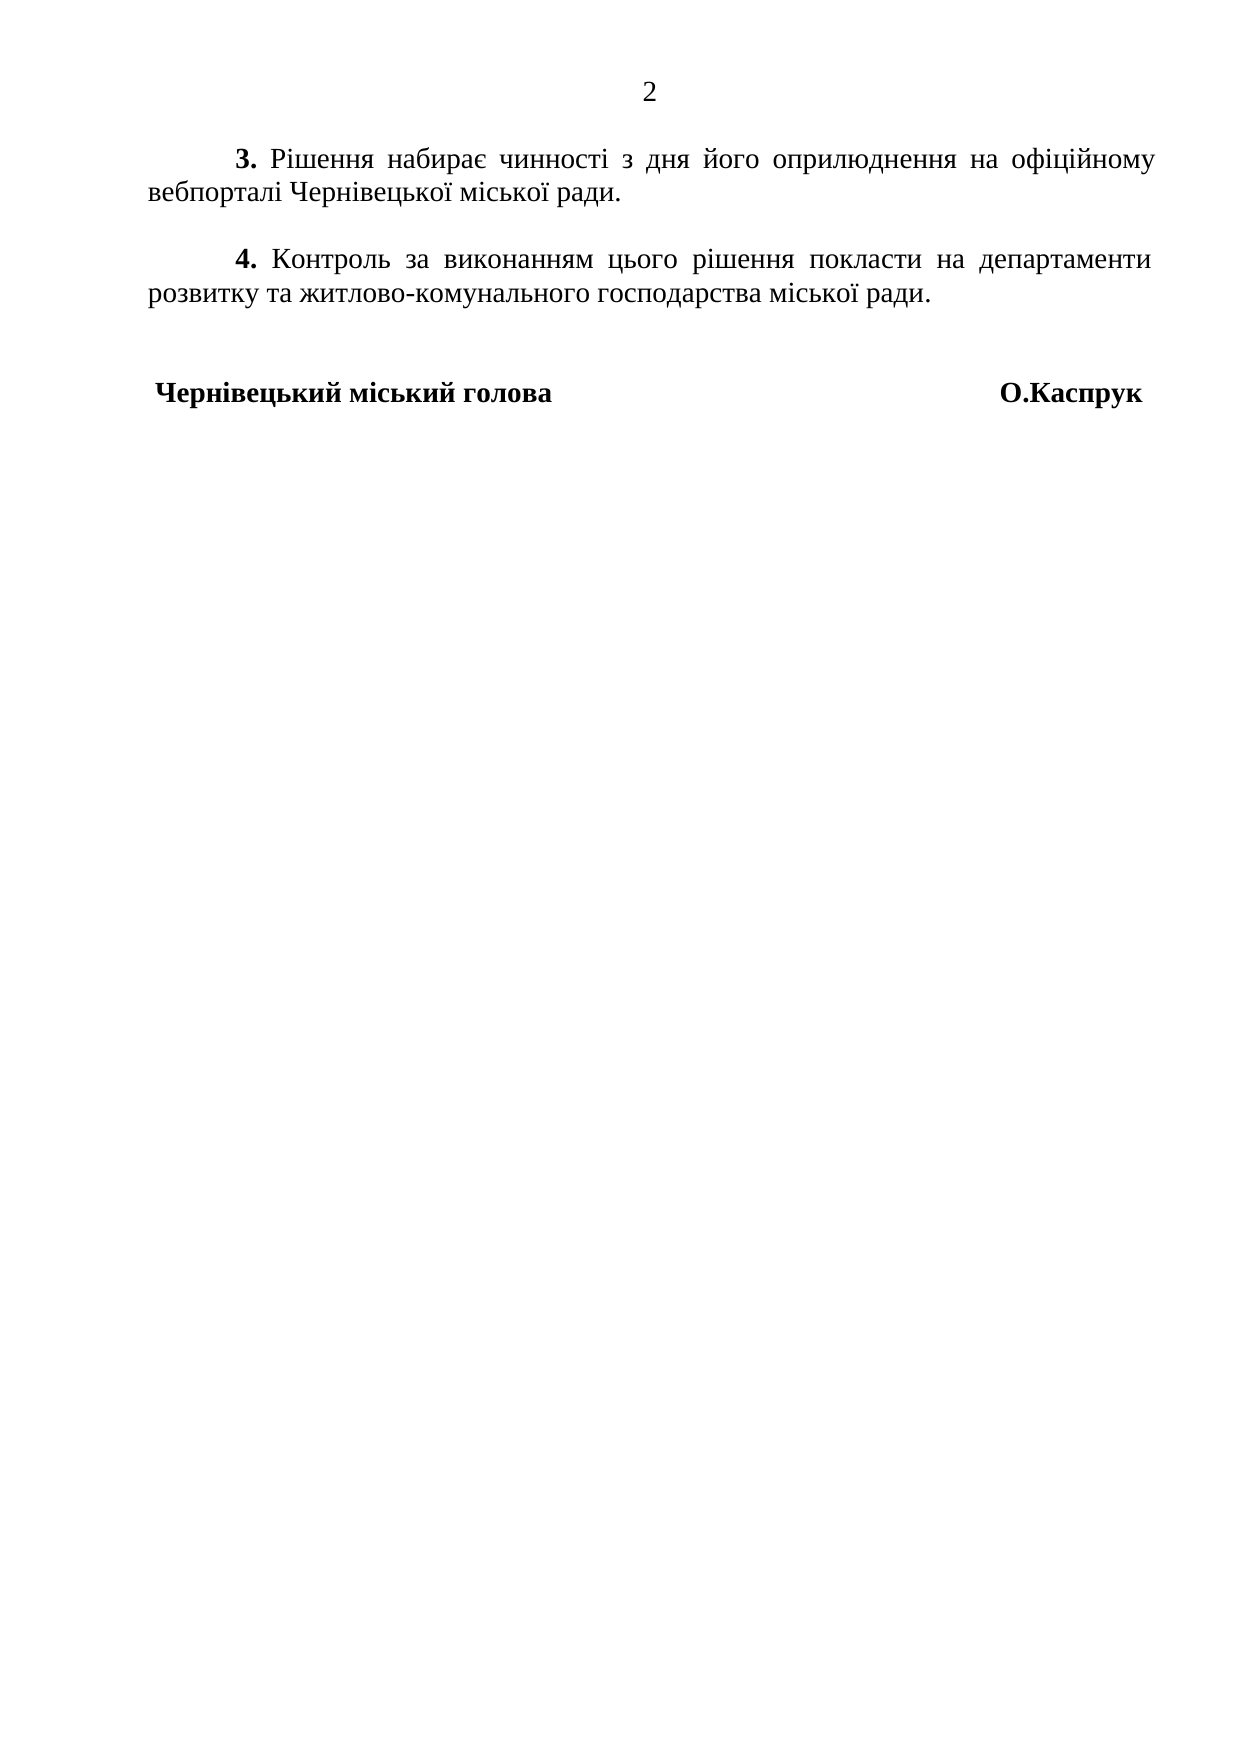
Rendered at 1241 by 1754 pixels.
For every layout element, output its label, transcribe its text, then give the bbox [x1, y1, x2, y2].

text 3. Рішення набирає чинності з дня його оприлюднення на офіційному вебпорталі Чернівецької міської ради. [148, 141, 1157, 208]
text Чернівецький міський голова О.Каспрук [148, 376, 1152, 409]
text 4. Контроль за виконанням цього рішення покласти на департаменти розвитку та житлово-комунального господарства міської ради. [148, 241, 1152, 308]
